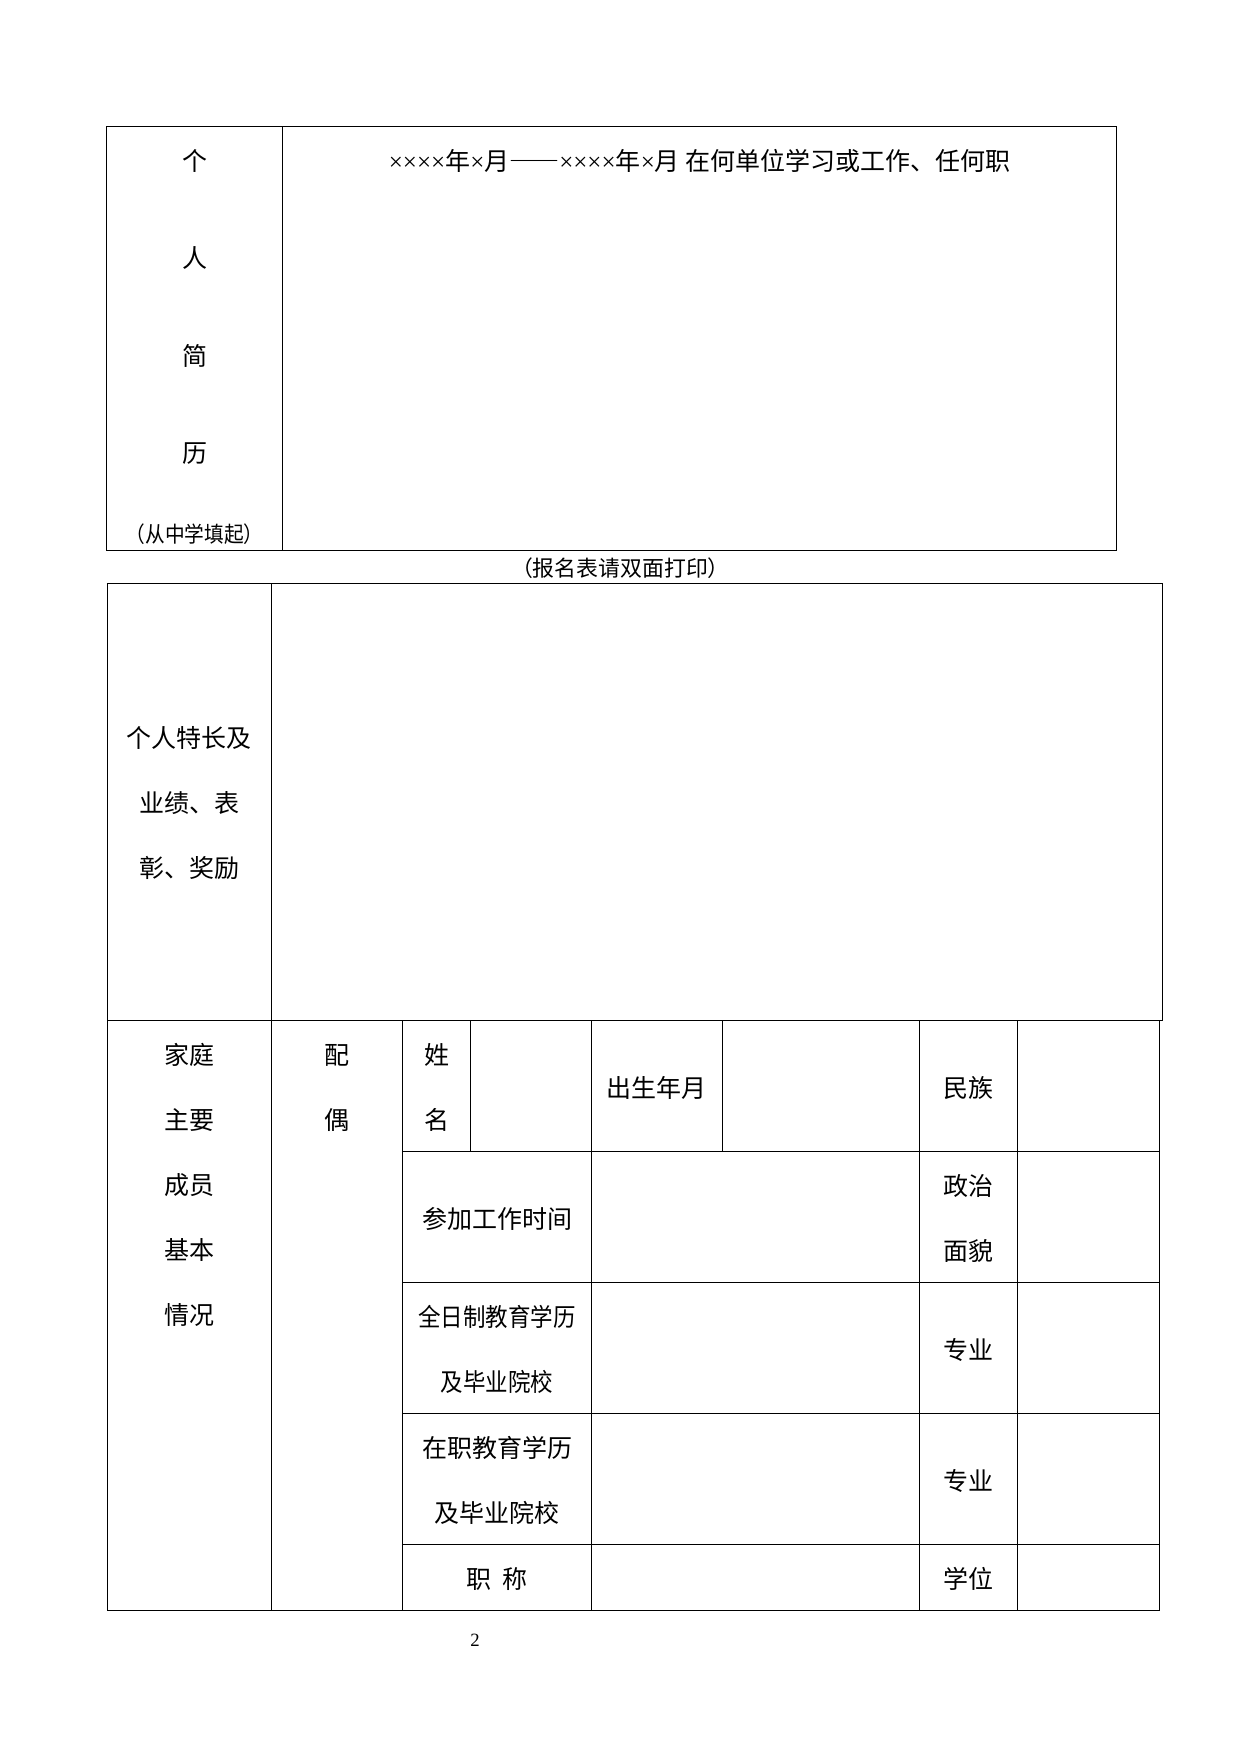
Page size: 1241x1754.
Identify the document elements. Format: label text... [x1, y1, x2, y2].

table_header 个人特长及业绩、表彰、奖励 [108, 584, 271, 1020]
table_cell [471, 1021, 591, 1151]
table_cell [1018, 1283, 1159, 1413]
table_cell 配 偶 [272, 1021, 402, 1610]
table_cell 学位 [920, 1545, 1017, 1610]
table_cell [592, 1152, 919, 1282]
table_cell 家庭 主要 成员 基本 情况 [108, 1021, 271, 1610]
text （报名表请双面打印） [118, 551, 1122, 583]
table_cell 民族 [920, 1021, 1017, 1151]
table_cell 政治 面貌 [920, 1152, 1017, 1282]
table_cell [592, 1283, 919, 1413]
table_cell [1018, 1545, 1159, 1610]
table_cell [1018, 1152, 1159, 1282]
table_cell 参加工作时间 [403, 1152, 591, 1282]
table_cell 出生年月 [592, 1021, 722, 1151]
table_cell [723, 1021, 919, 1151]
table_cell ××××年×月——××××年×月 在何单位学习或工作、任何职 [283, 127, 1116, 549]
table_cell 职 称 [403, 1545, 591, 1610]
table_cell [1018, 1021, 1159, 1151]
table_header [272, 584, 1162, 1020]
table_cell 全日制教育学历及毕业院校 [403, 1283, 591, 1413]
table_cell 在职教育学历及毕业院校 [403, 1414, 591, 1544]
table_cell [592, 1545, 919, 1610]
table_cell 专业 [920, 1414, 1017, 1544]
table_cell 个 人 简 历 （从中学填起） [107, 127, 282, 549]
table_cell 姓名 [403, 1021, 470, 1151]
table_cell [592, 1414, 919, 1544]
table_cell 专业 [920, 1283, 1017, 1413]
table_cell [1018, 1414, 1159, 1544]
